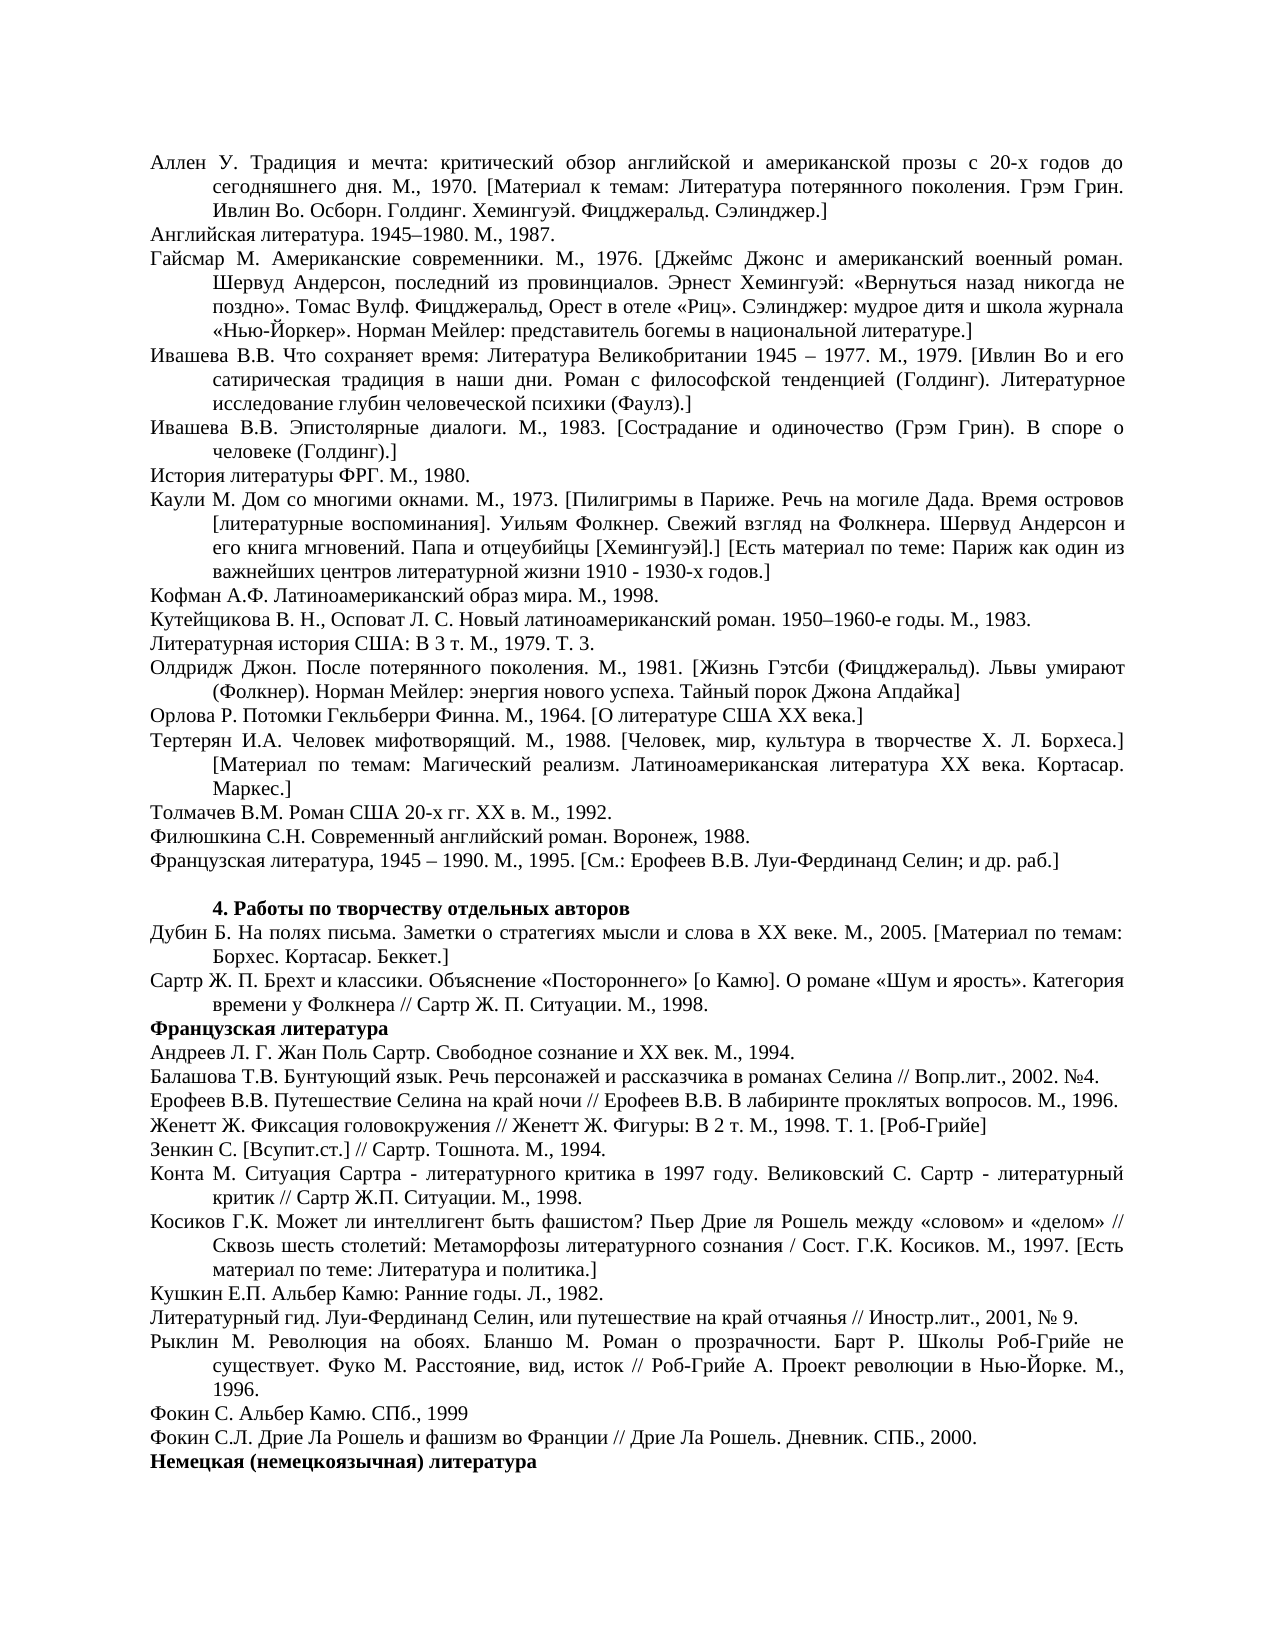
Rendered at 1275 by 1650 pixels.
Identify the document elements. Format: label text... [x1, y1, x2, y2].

text Ерофеев В.В. Путешествие Селина на край ночи // Ерофеев В.В. В лабиринте проклятых вопросов. М., 1996. [150, 1088, 1125, 1112]
text Литературный гид. Луи-Фердинанд Селин, или путешествие на край отчаянья // Иностр.лит., 2001, № 9. [150, 1305, 1125, 1329]
text Каули М. Дом со многими окнами. М., 1973. [Пилигримы в Париже. Речь на могиле Дада. Время островов [литературные воспоминания]. Уильям Фолкнер. Свежий взгляд на Фолкнера. Шервуд Андерсон и его книга мгновений. Папа и отцеубийцы [Хемингуэй].] [Есть материал по теме: Париж как один из важнейших центров литературной жизни 1910 - 1930-х годов.] [150, 487, 1125, 583]
text Рыклин М. Революция на обоях. Бланшо М. Роман о прозрачности. Барт Р. Школы Роб-Грийе не существует. Фуко М. Расстояние, вид, исток // Роб-Грийе А. Проект революции в Нью-Йорке. М., 1996. [150, 1329, 1125, 1401]
text Балашова Т.В. Бунтующий язык. Речь персонажей и рассказчика в романах Селина // Вопр.лит., 2002. №4. [150, 1064, 1125, 1088]
text Французская литература [150, 1016, 1125, 1040]
text Кушкин Е.П. Альбер Камю: Ранние годы. Л., 1982. [150, 1281, 1125, 1305]
text Филюшкина С.Н. Современный английский роман. Воронеж, 1988. [150, 824, 1125, 848]
text История литературы ФРГ. М., 1980. [150, 463, 1125, 487]
text Ивашева В.В. Эпистолярные диалоги. М., 1983. [Сострадание и одиночество (Грэм Грин). В споре о человеке (Голдинг).] [150, 415, 1125, 463]
text Немецкая (немецкоязычная) литература [150, 1449, 1125, 1473]
text Конта М. Ситуация Сартра - литературного критика в 1997 году. Великовский С. Сартр - литературный критик // Сартр Ж.П. Ситуации. М., 1998. [150, 1161, 1125, 1209]
text Тертерян И.А. Человек мифотворящий. М., 1988. [Человек, мир, культура в творчестве Х. Л. Борхеса.] [Материал по темам: Магический реализм. Латиноамериканская литература ХХ века. Кортасар. Маркес.] [150, 727, 1125, 800]
text Зенкин С. [Всупит.ст.] // Сартр. Тошнота. М., 1994. [150, 1137, 1125, 1161]
text Косиков Г.К. Может ли интеллигент быть фашистом? Пьер Дрие ля Рошель между «словом» и «делом» // Сквозь шесть столетий: Метаморфозы литературного сознания / Сост. Г.К. Косиков. М., 1997. [Есть материал по теме: Литература и политика.] [150, 1209, 1125, 1281]
text Французская литература, 1945 – ., 1995. [См.: Ерофеев В.В. Луи-Фердинанд Селин; и др. раб.] [150, 848, 1125, 872]
text Женетт Ж. Фиксация головокружения // Женетт Ж. Фигуры: В 2 т. М., 1998. Т. 1. [Роб-Грийе] [150, 1112, 1125, 1137]
text Фокин С.Л. Дрие Ла Рошель и фашизм во Франции // Дрие Ла Рошель. Дневник. СПБ., 2000. [150, 1425, 1125, 1449]
text Сартр Ж. П. Брехт и классики. Объяснение «Постороннего» [о Камю]. О романе «Шум и ярость». Категория времени у Фолкнера // Сартр Ж. П. Ситуации. М., 1998. [150, 968, 1125, 1016]
text Фокин С. Альбер Камю. СПб., 1999 [150, 1401, 1125, 1425]
text Орлова Р. Потомки Гекльберри Финна. М., 1964. [О литературе США ХХ века.] [150, 703, 1125, 727]
text Дубин Б. На полях письма. Заметки о стратегиях мысли и слова в ХХ веке. М., 2005. [Материал по темам: Борхес. Кортасар. Беккет.] [150, 920, 1125, 968]
text Андреев Л. Г. Жан Поль Сартр. Свободное сознание и ХХ век. М., 1994. [150, 1040, 1125, 1064]
text Олдридж Джон. После потерянного поколения. М., 1981. [Жизнь Гэтсби (Фицджеральд). Львы умирают (Фолкнер). Норман Мейлер: энергия нового успеха. Тайный порок Джона Апдайка] [150, 655, 1125, 703]
text Кофман А.Ф. Латиноамериканский образ мира. М., 1998. [150, 583, 1125, 607]
text Толмачев В.М. Роман США 20-х гг. ХХ в. М., 1992. [150, 800, 1125, 824]
text Английская литература. 1945–1980. М., 1987. [150, 222, 1125, 246]
text Литературная история США: В 3 т. М., 1979. Т. 3. [150, 631, 1125, 655]
text Кутейщикова В. Н., Осповат Л. С. Новый латиноамериканский роман. 1950–1960-е годы. М., 1983. [150, 607, 1125, 631]
text Гайсмар М. Американские современники. М., 1976. [Джеймс Джонс и американский военный роман. Шервуд Андерсон, последний из провинциалов. Эрнест Хемингуэй: «Вернуться назад никогда не поздно». Томас Вулф. Фицджеральд, Орест в отеле «Риц». Сэлинджер: мудрое дитя и школа журнала «Нью-Йоркер». Норман Мейлер: представитель богемы в национальной литературе.] [150, 246, 1125, 342]
text Аллен У. Традиция и мечта: критический обзор английской и американской прозы с 20-х годов до сегодняшнего дня. М., 1970. [Материал к темам: Литература потерянного поколения. Грэм Грин. Ивлин Во. Осборн. Голдинг. Хемингуэй. Фицджеральд. Сэлинджер.] [150, 150, 1125, 222]
text 4. Работы по творчеству отдельных авторов [150, 896, 1125, 920]
text Ивашева В.В. Что сохраняет время: Литература Великобритании 1945 – ., 1979. [Ивлин Во и его сатирическая традиция в наши дни. Роман с философской тенденцией (Голдинг). Литературное исследование глубин человеческой психики (Фаулз).] [150, 342, 1125, 415]
